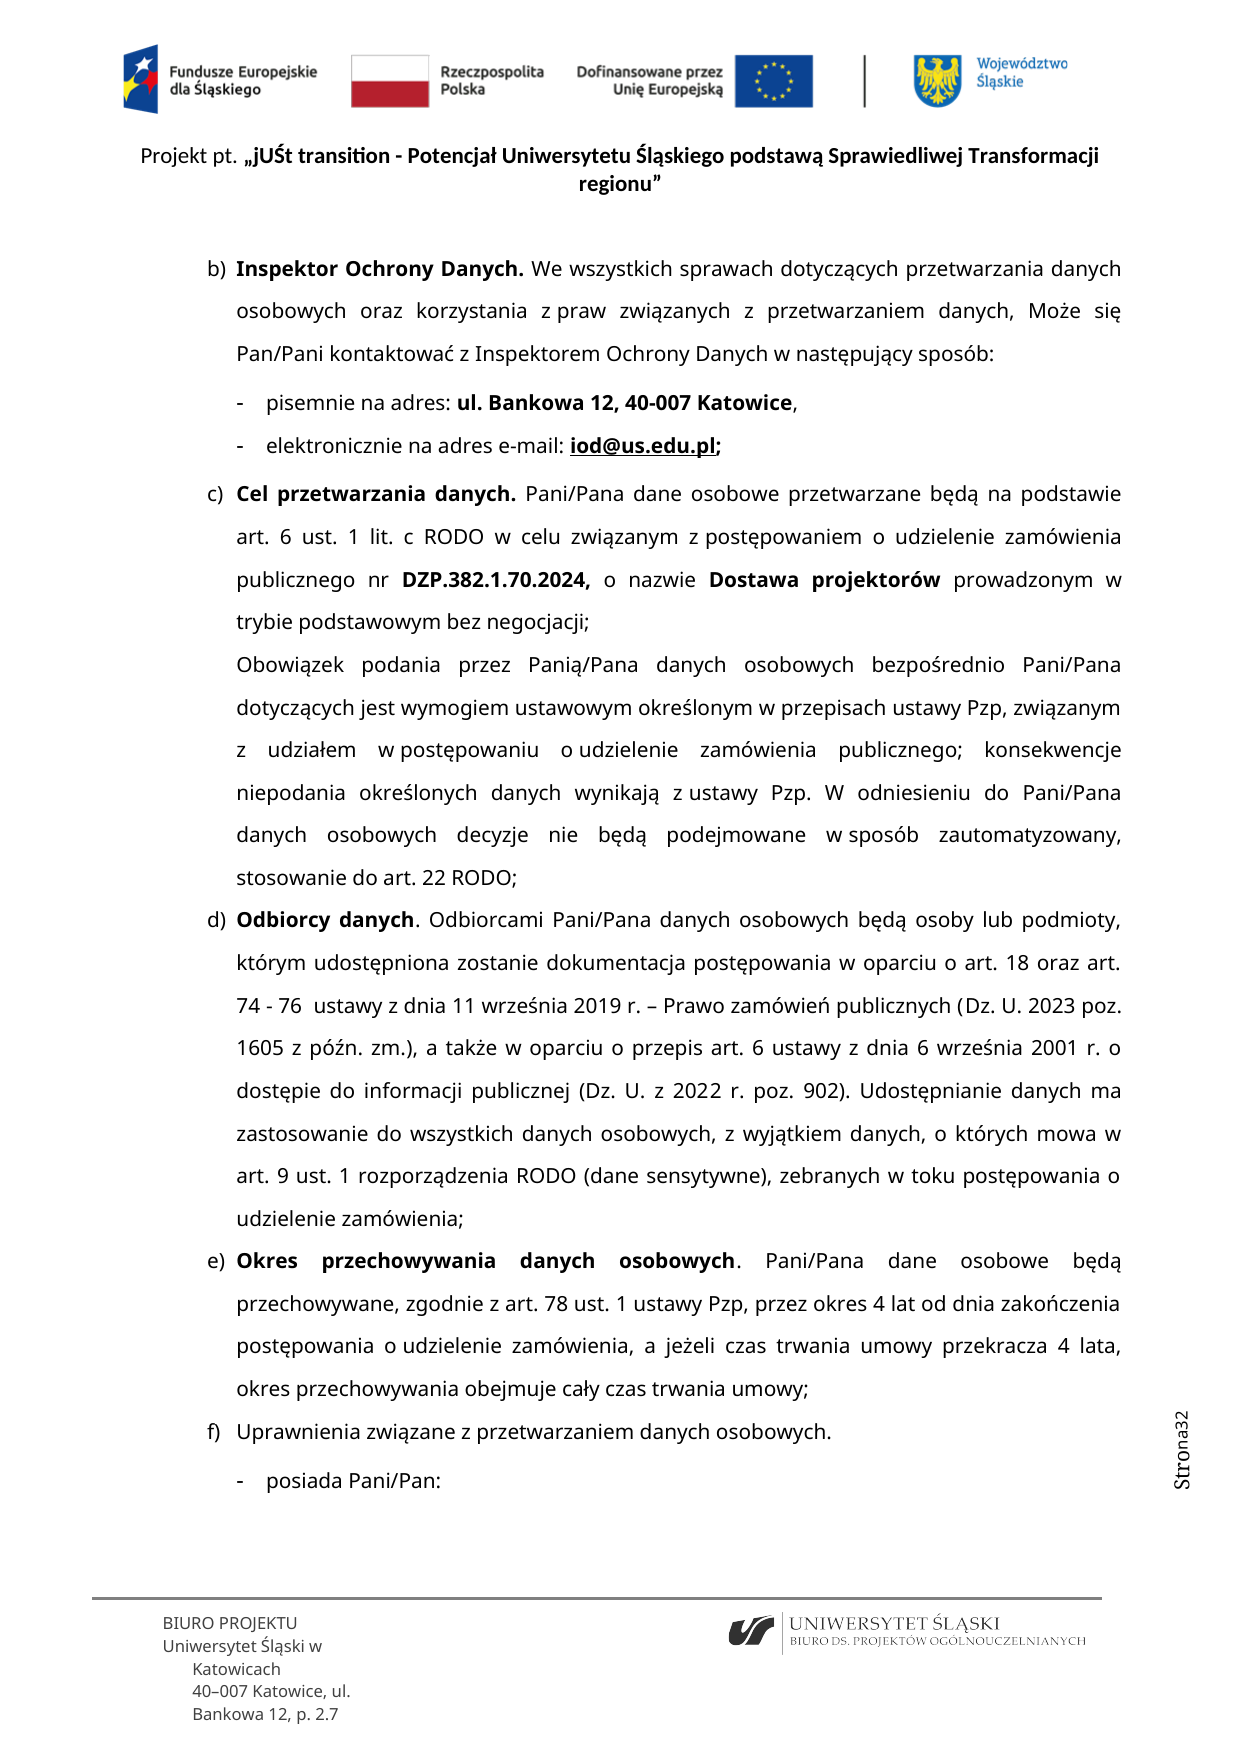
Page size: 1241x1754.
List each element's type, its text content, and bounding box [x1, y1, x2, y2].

list elektronicznie na adres e-mail: iod@us.edu.pl; [236, 431, 1122, 459]
list pisemnie na adres: ul. Bankowa 12, 40-007 Katowice, [236, 388, 1122, 417]
list posiada Pani/Pan: [236, 1466, 1122, 1494]
picture [123, 44, 1068, 114]
subtitle Obowiązek podania przez Panią/Pana danych osobowych bezpośrednio Pani/Pana dotyczących jest wymogiem ustawowym określonym w przepisach ustawy Pzp, związanym z udziałem w postępowaniu o udzielenie zamówienia publicznego; konsekwencje niepodania określonych danych wynikają z ustawy Pzp. W odniesieniu do Pani/Pana danych osobowych decyzje nie będą podejmowane w sposób zautomatyzowany, stosowanie do art. 22 RODO; [236, 650, 1122, 891]
subtitle Inspektor Ochrony Danych. We wszystkich sprawach dotyczących przetwarzania danych osobowych oraz korzystania z praw związanych z przetwarzaniem danych, Może się Pan/Pani kontaktować z Inspektorem Ochrony Danych w następujący sposób: [207, 254, 1122, 368]
subtitle Cel przetwarzania danych. Pani/Pana dane osobowe przetwarzane będą na podstawie art. 6 ust. 1 lit. c RODO w celu związanym z postępowaniem o udzielenie zamówienia publicznego nr DZP.382.1.70.2024, o nazwie Dostawa projektorów prowadzonym w trybie podstawowym bez negocjacji; [207, 479, 1122, 636]
subtitle Uprawnienia związane z przetwarzaniem danych osobowych. [207, 1417, 1122, 1445]
subtitle Odbiorcy danych. Odbiorcami Pani/Pana danych osobowych będą osoby lub podmioty, którym udostępniona zostanie dokumentacja postępowania w oparciu o art. 18 oraz art. 74 - 76 ustawy z dnia 11 września 2019 r. – Prawo zamówień publicznych (Dz. U. 2023 poz. 1605 z późn. zm.), a także w oparciu o przepis art. 6 ustawy z dnia 6 września 2001 r. o dostępie do informacji publicznej (Dz. U. z 2022 r. poz. 902). Udostępnianie danych ma zastosowanie do wszystkich danych osobowych, z wyjątkiem danych, o których mowa w art. 9 ust. 1 rozporządzenia RODO (dane sensytywne), zebranych w toku postępowania o udzielenie zamówienia; [207, 906, 1122, 1232]
subtitle Okres przechowywania danych osobowych. Pani/Pana dane osobowe będą przechowywane, zgodnie z art. 78 ust. 1 ustawy Pzp, przez okres 4 lat od dnia zakończenia postępowania o udzielenie zamówienia, a jeżeli czas trwania umowy przekracza 4 lata, okres przechowywania obejmuje cały czas trwania umowy; [207, 1246, 1122, 1403]
